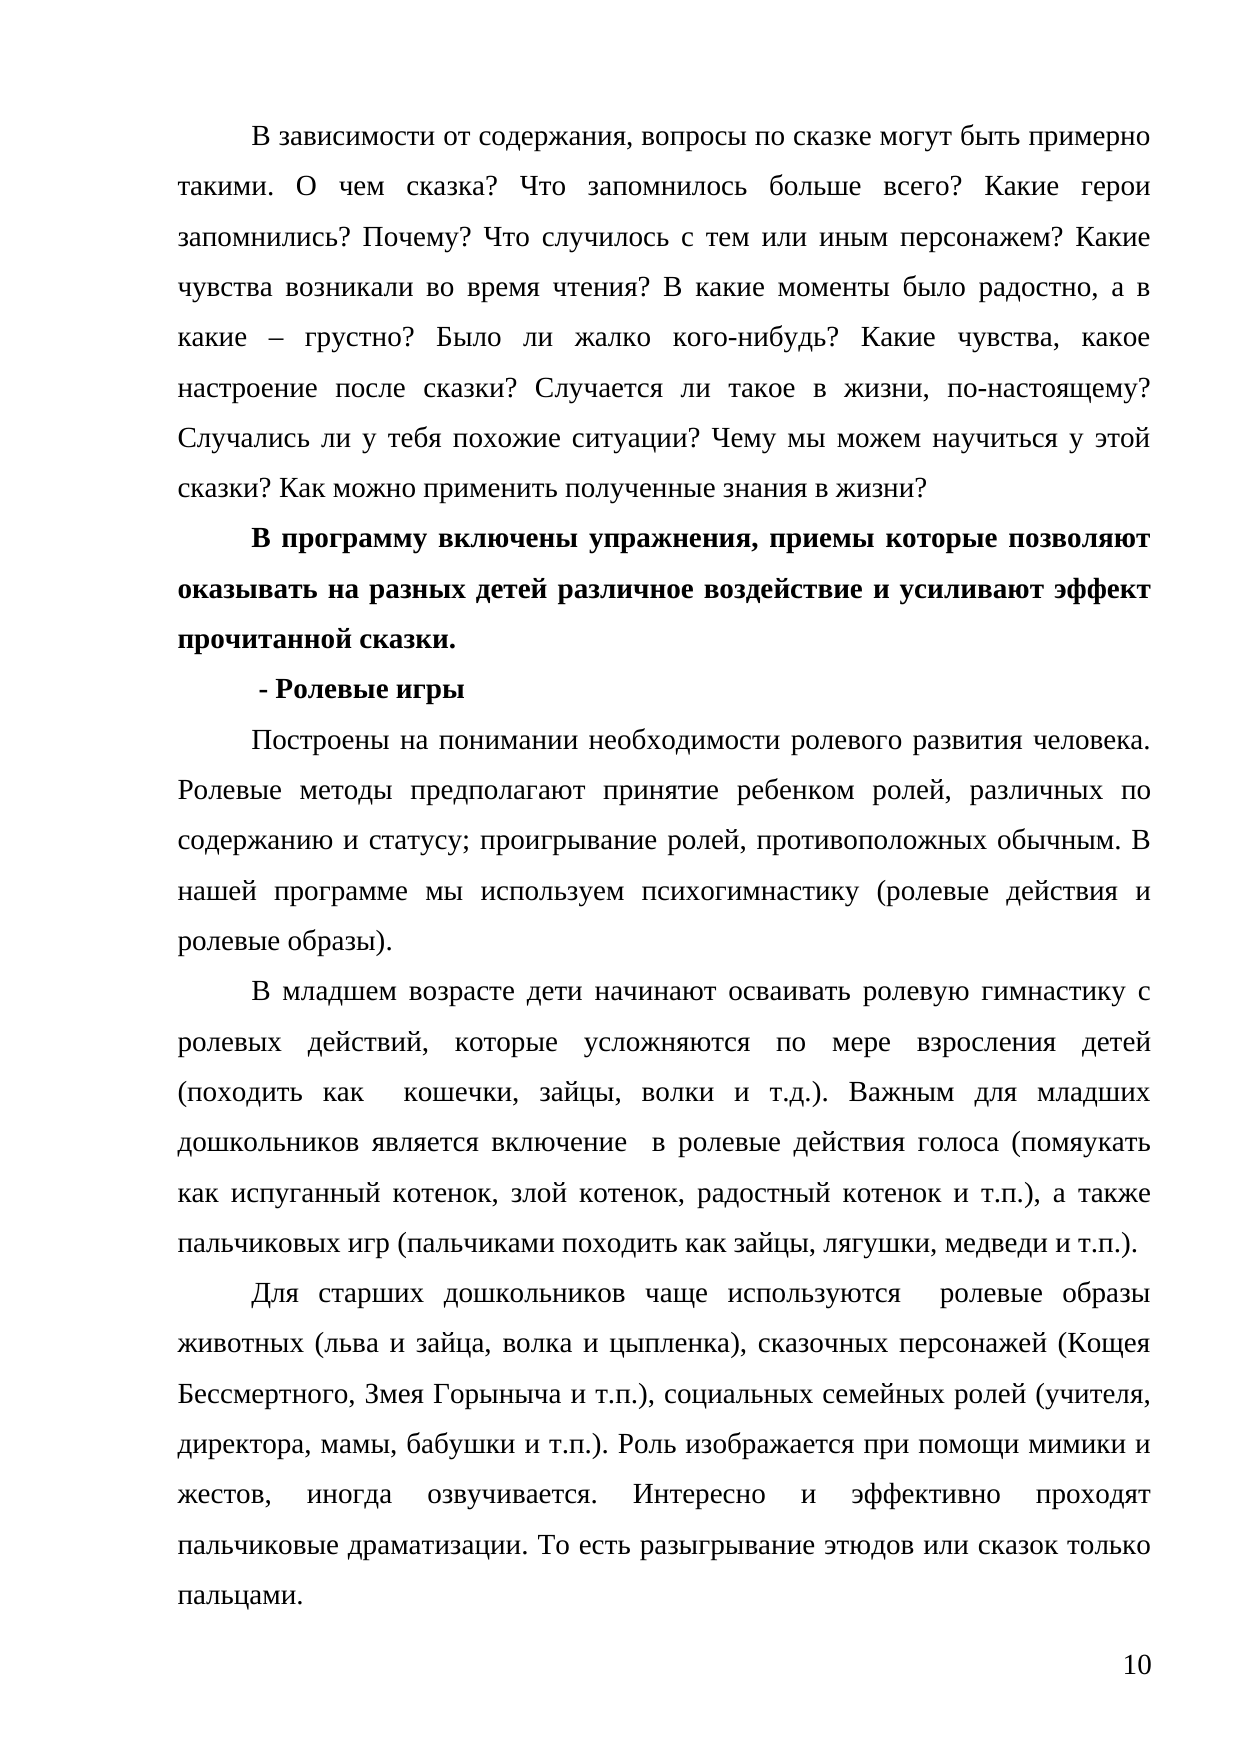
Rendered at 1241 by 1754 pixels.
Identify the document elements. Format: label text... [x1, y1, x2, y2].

text В программу включены упражнения, приемы которые позволяют оказывать на разных детей различное воздействие и усиливают эффект прочитанной сказки. [177, 521, 1152, 655]
text Для старших дошкольников чаще используются ролевые образы животных (льва и зайца, волка и цыпленка), сказочных персонажей (Кощея Бессмертного, Змея Горыныча и т.п.), социальных семейных ролей (учителя, директора, мамы, бабушки и т.п.). Роль изображается при помощи мимики и жестов, иногда озвучивается. Интересно и эффективно проходят пальчиковые драматизации. То есть разыгрывание этюдов или сказок только пальцами. [177, 1275, 1152, 1611]
text В младшем возрасте дети начинают осваивать ролевую гимнастику с ролевых действий, которые усложняются по мере взросления детей (походить как кошечки, зайцы, волки и т.д.). Важным для младших дошкольников является включение в ролевые действия голоса (помяукать как испуганный котенок, злой котенок, радостный котенок и т.п.), а также пальчиковых игр (пальчиками походить как зайцы, лягушки, медведи и т.п.). [177, 973, 1152, 1258]
text - Ролевые игры [177, 672, 1152, 705]
text Построены на понимании необходимости ролевого развития человека. Ролевые методы предполагают принятие ребенком ролей, различных по содержанию и статусу; проигрывание ролей, противоположных обычным. В нашей программе мы используем психогимнастику (ролевые действия и ролевые образы). [177, 722, 1152, 957]
text В зависимости от содержания, вопросы по сказке могут быть примерно такими. О чем сказка? Что запомнилось больше всего? Какие герои запомнились? Почему? Что случилось с тем или иным персонажем? Какие чувства возникали во время чтения? В какие моменты было радостно, а в какие – грустно? Было ли жалко кого-нибудь? Какие чувства, какое настроение после сказки? Случается ли такое в жизни, по-настоящему? Случались ли у тебя похожие ситуации? Чему мы можем научиться у этой сказки? Как можно применить полученные знания в жизни? [177, 118, 1152, 504]
